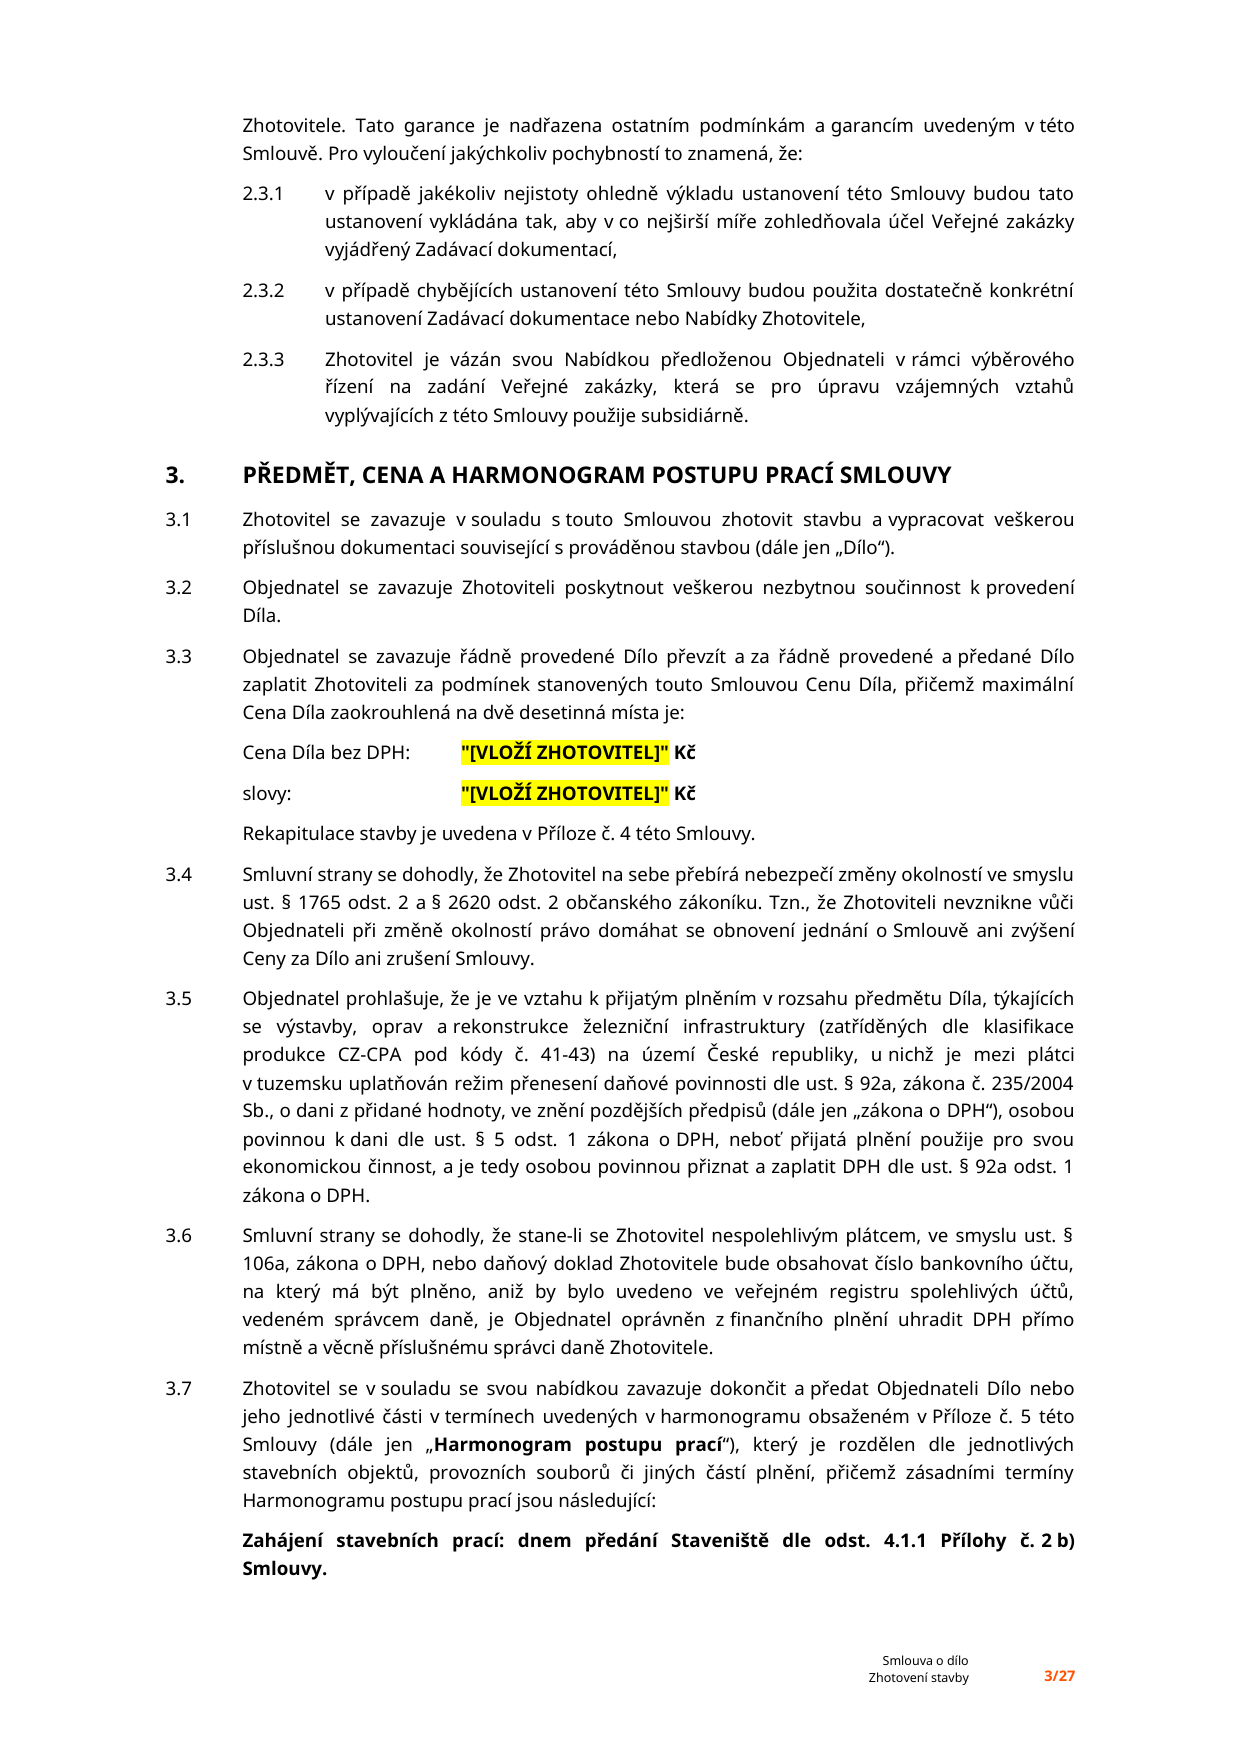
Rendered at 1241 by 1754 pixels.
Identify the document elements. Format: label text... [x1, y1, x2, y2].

text Cena Díla bez DPH: "[VLOŽÍ ZHOTOVITEL]" Kč [242, 739, 1075, 765]
text Zhotovitel se zavazuje v souladu s touto Smlouvou zhotovit stavbu a vypracovat veškerou příslušnou dokumentaci související s prováděnou stavbou (dále jen „Dílo“). [165, 506, 1075, 559]
text Objednatel se zavazuje Zhotoviteli poskytnout veškerou nezbytnou součinnost k provedení Díla. [165, 574, 1075, 628]
text Objednatel prohlašuje, že je ve vztahu k přijatým plněním v rozsahu předmětu Díla, týkajících se výstavby, oprav a rekonstrukce železniční infrastruktury (zatříděných dle klasifikace produkce CZ-CPA pod kódy č. 41-43) na území České republiky, u nichž je mezi plátci v tuzemsku uplatňován režim přenesení daňové povinnosti dle ust. § 92a, zákona č. 235/2004 Sb., o dani z přidané hodnoty, ve znění pozdějších předpisů (dále jen „zákona o DPH“), osobou povinnou k dani dle ust. § 5 odst. 1 zákona o DPH, neboť přijatá plnění použije pro svou ekonomickou činnost, a je tedy osobou povinnou přiznat a zaplatit DPH dle ust. § 92a odst. 1 zákona o DPH. [165, 986, 1075, 1207]
text Zhotovitel je vázán svou Nabídkou předloženou Objednateli v rámci výběrového řízení na zadání Veřejné zakázky, která se pro úpravu vzájemných vztahů vyplývajících z této Smlouvy použije subsidiárně. [242, 346, 1075, 427]
text Smluvní strany se dohodly, že stane-li se Zhotovitel nespolehlivým plátcem, ve smyslu ust. § 106a, zákona o DPH, nebo daňový doklad Zhotovitele bude obsahovat číslo bankovního účtu, na který má být plněno, aniž by bylo uvedeno ve veřejném registru spolehlivých účtů, vedeném správcem daně, je Objednatel oprávněn z finančního plnění uhradit DPH přímo místně a věcně příslušnému správci daně Zhotovitele. [165, 1222, 1075, 1360]
text PŘEDMĚT, CENA A HARMONOGRAM POSTUPU PRACÍ SMLOUVY [165, 459, 1075, 490]
text Zahájení stavebních prací: dnem předání Staveniště dle odst. 4.1.1 Přílohy č. 2 b) Smlouvy. [242, 1528, 1075, 1581]
text Zhotovitel se v souladu se svou nabídkou zavazuje dokončit a předat Objednateli Dílo nebo jeho jednotlivé části v termínech uvedených v harmonogramu obsaženém v Příloze č. 5 této Smlouvy (dále jen „Harmonogram postupu prací“), který je rozdělen dle jednotlivých stavebních objektů, provozních souborů či jiných částí plnění, přičemž zásadními termíny Harmonogramu postupu prací jsou následující: [165, 1375, 1075, 1513]
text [165, 112, 1075, 166]
text Rekapitulace stavby je uvedena v Příloze č. 4 této Smlouvy. [242, 821, 1075, 846]
text v případě jakékoliv nejistoty ohledně výkladu ustanovení této Smlouvy budou tato ustanovení vykládána tak, aby v co nejširší míře zohledňovala účel Veřejné zakázky vyjádřený Zadávací dokumentací, [242, 181, 1075, 262]
text Smluvní strany se dohodly, že Zhotovitel na sebe přebírá nebezpečí změny okolností ve smyslu ust. § 1765 odst. 2 a § 2620 odst. 2 občanského zákoníku. Tzn., že Zhotoviteli nevznikne vůči Objednateli při změně okolností právo domáhat se obnovení jednání o Smlouvě ani zvýšení Ceny za Dílo ani zrušení Smlouvy. [165, 861, 1075, 971]
text slovy: "[VLOŽÍ ZHOTOVITEL]" Kč [242, 780, 461, 806]
text Objednatel se zavazuje řádně provedené Dílo převzít a za řádně provedené a předané Dílo zaplatit Zhotoviteli za podmínek stanovených touto Smlouvou Cenu Díla, přičemž maximální Cena Díla zaokrouhlená na dvě desetinná místa je: [165, 643, 1075, 724]
text v případě chybějících ustanovení této Smlouvy budou použita dostatečně konkrétní ustanovení Zadávací dokumentace nebo Nabídky Zhotovitele, [242, 277, 1075, 331]
text slovy: "[VLOŽÍ ZHOTOVITEL]" Kč [669, 780, 1075, 806]
